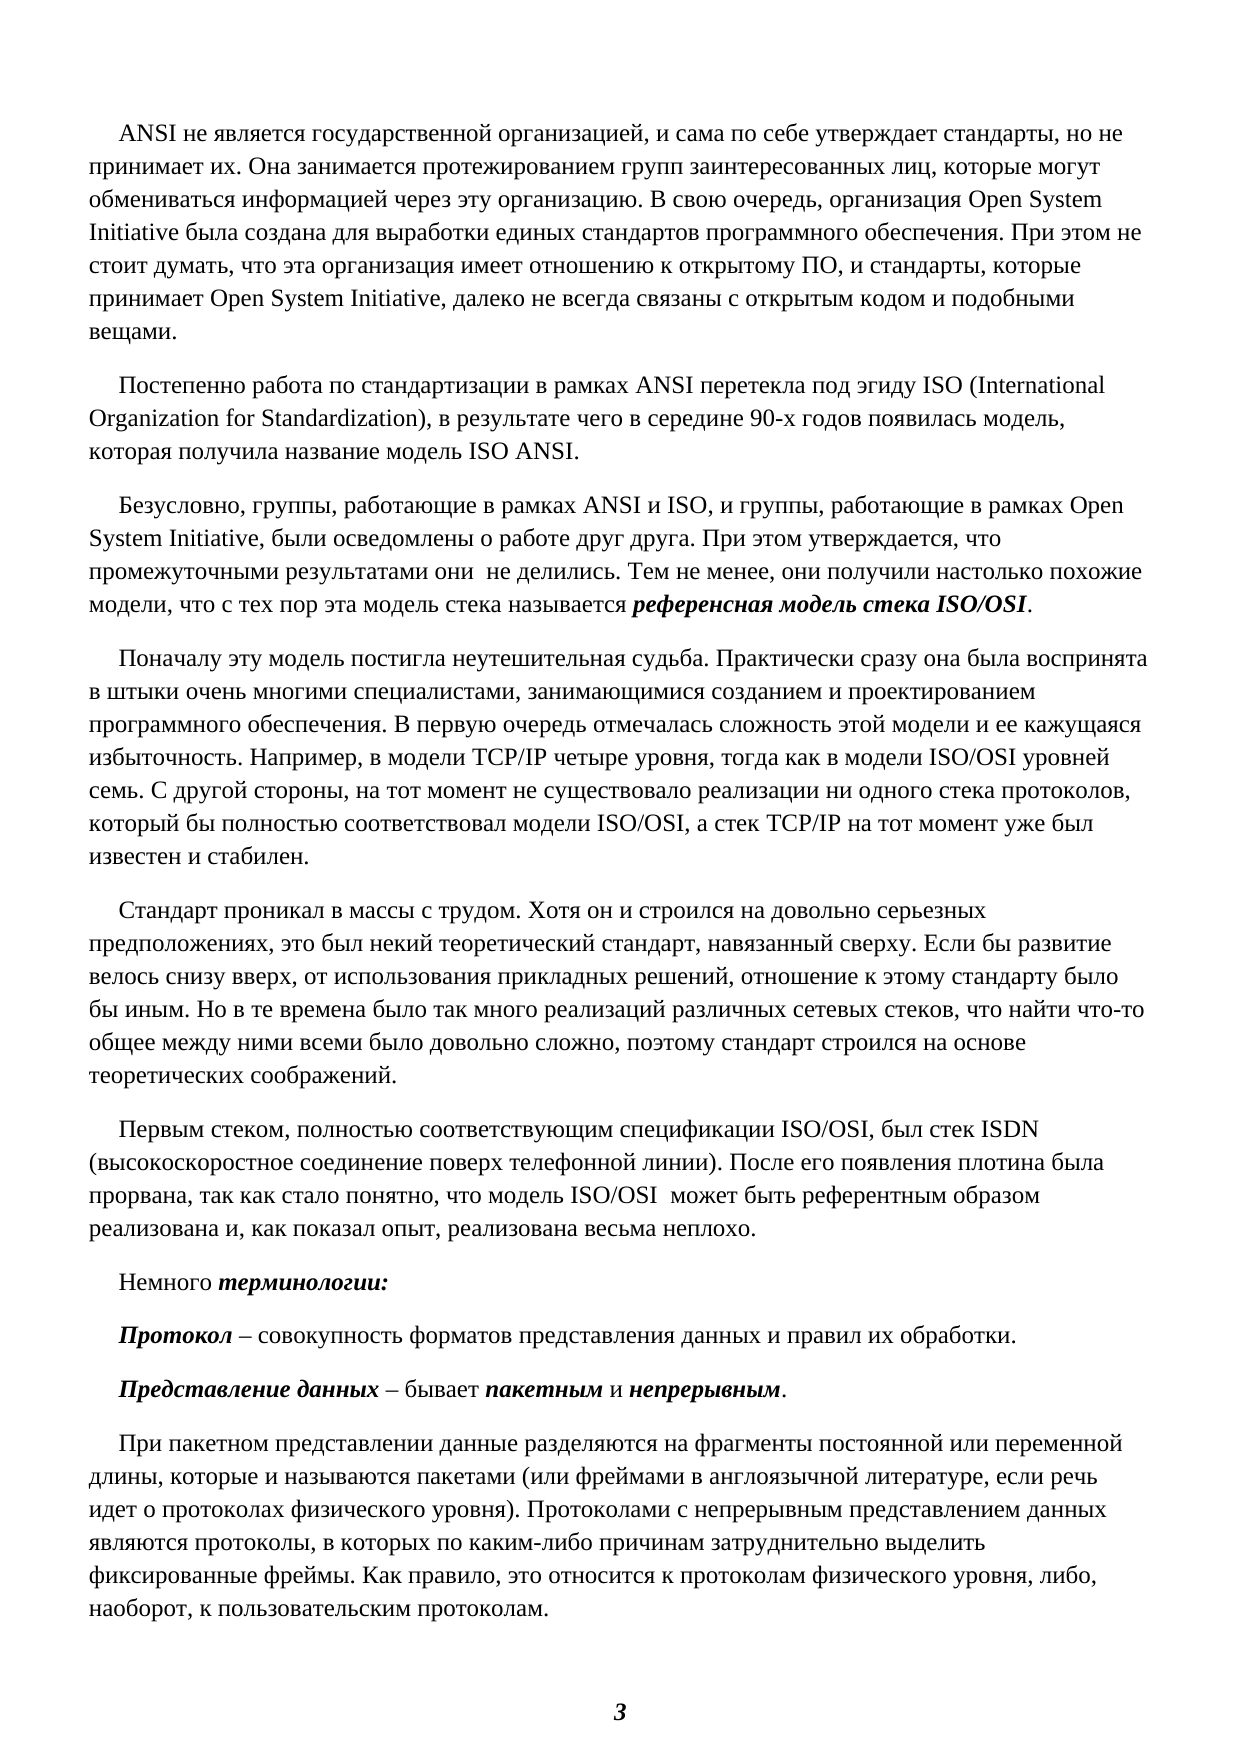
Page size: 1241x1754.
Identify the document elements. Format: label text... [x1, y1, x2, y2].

text Протокол – совокупность форматов представления данных и правил их обработки. [89, 1321, 1152, 1349]
text ANSI не является государственной организацией, и сама по себе утверждает стандарты, но не принимает их. Она занимается протежированием групп заинтересованных лиц, которые могут обмениваться информацией через эту организацию. В свою очередь, организация Open System Initiative была создана для выработки единых стандартов программного обеспечения. При этом не стоит думать, что эта организация имеет отношению к открытому ПО, и стандарты, которые принимает Open System Initiative, далеко не всегда связаны с открытым кодом и подобными вещами. [89, 118, 1152, 345]
text Немного терминологии: [89, 1267, 1152, 1296]
text Стандарт проникал в массы с трудом. Хотя он и строился на довольно серьезных предположениях, это был некий теоретический стандарт, навязанный сверху. Если бы развитие велось снизу вверх, от использования прикладных решений, отношение к этому стандарту было бы иным. Но в те времена было так много реализаций различных сетевых стеков, что найти что-то общее между ними всеми было довольно сложно, поэтому стандарт строился на основе теоретических соображений. [89, 895, 1152, 1089]
text Постепенно работа по стандартизации в рамках ANSI перетекла под эгиду ISO (International Organization for Standardization), в результате чего в середине 90-х годов появилась модель, которая получила название модель ISO ANSI. [89, 370, 1152, 465]
text При пакетном представлении данные разделяются на фрагменты постоянной или переменной длины, которые и называются пакетами (или фреймами в англоязычной литературе, если речь идет о протоколах физического уровня). Протоколами с непрерывным представлением данных являются протоколы, в которых по каким-либо причинам затруднительно выделить фиксированные фреймы. Как правило, это относится к протоколам физического уровня, либо, наоборот, к пользовательским протоколам. [89, 1428, 1152, 1622]
text Первым стеком, полностью соответствующим спецификации ISO/OSI, был стек ISDN (высокоскоростное соединение поверх телефонной линии). После его появления плотина была прорвана, так как стало понятно, что модель ISO/OSI может быть референтным образом реализована и, как показал опыт, реализована весьма неплохо. [89, 1114, 1152, 1242]
text Поначалу эту модель постигла неутешительная судьба. Практически сразу она была воспринята в штыки очень многими специалистами, занимающимися созданием и проектированием программного обеспечения. В первую очередь отмечалась сложность этой модели и ее кажущаяся избыточность. Например, в модели TCP/IP четыре уровня, тогда как в модели ISO/OSI уровней семь. С другой стороны, на тот момент не существовало реализации ни одного стека протоколов, который бы полностью соответствовал модели ISO/OSI, а стек TCP/IP на тот момент уже был известен и стабилен. [89, 643, 1152, 870]
text Представление данных – бывает пакетным и непрерывным. [89, 1374, 1152, 1403]
text Безусловно, группы, работающие в рамках ANSI и ISO, и группы, работающие в рамках Open System Initiative, были осведомлены о работе друг друга. При этом утверждается, что промежуточными результатами они не делились. Тем не менее, они получили настолько похожие модели, что с тех пор эта модель стека называется референсная модель стека ISO/OSI. [89, 490, 1152, 618]
